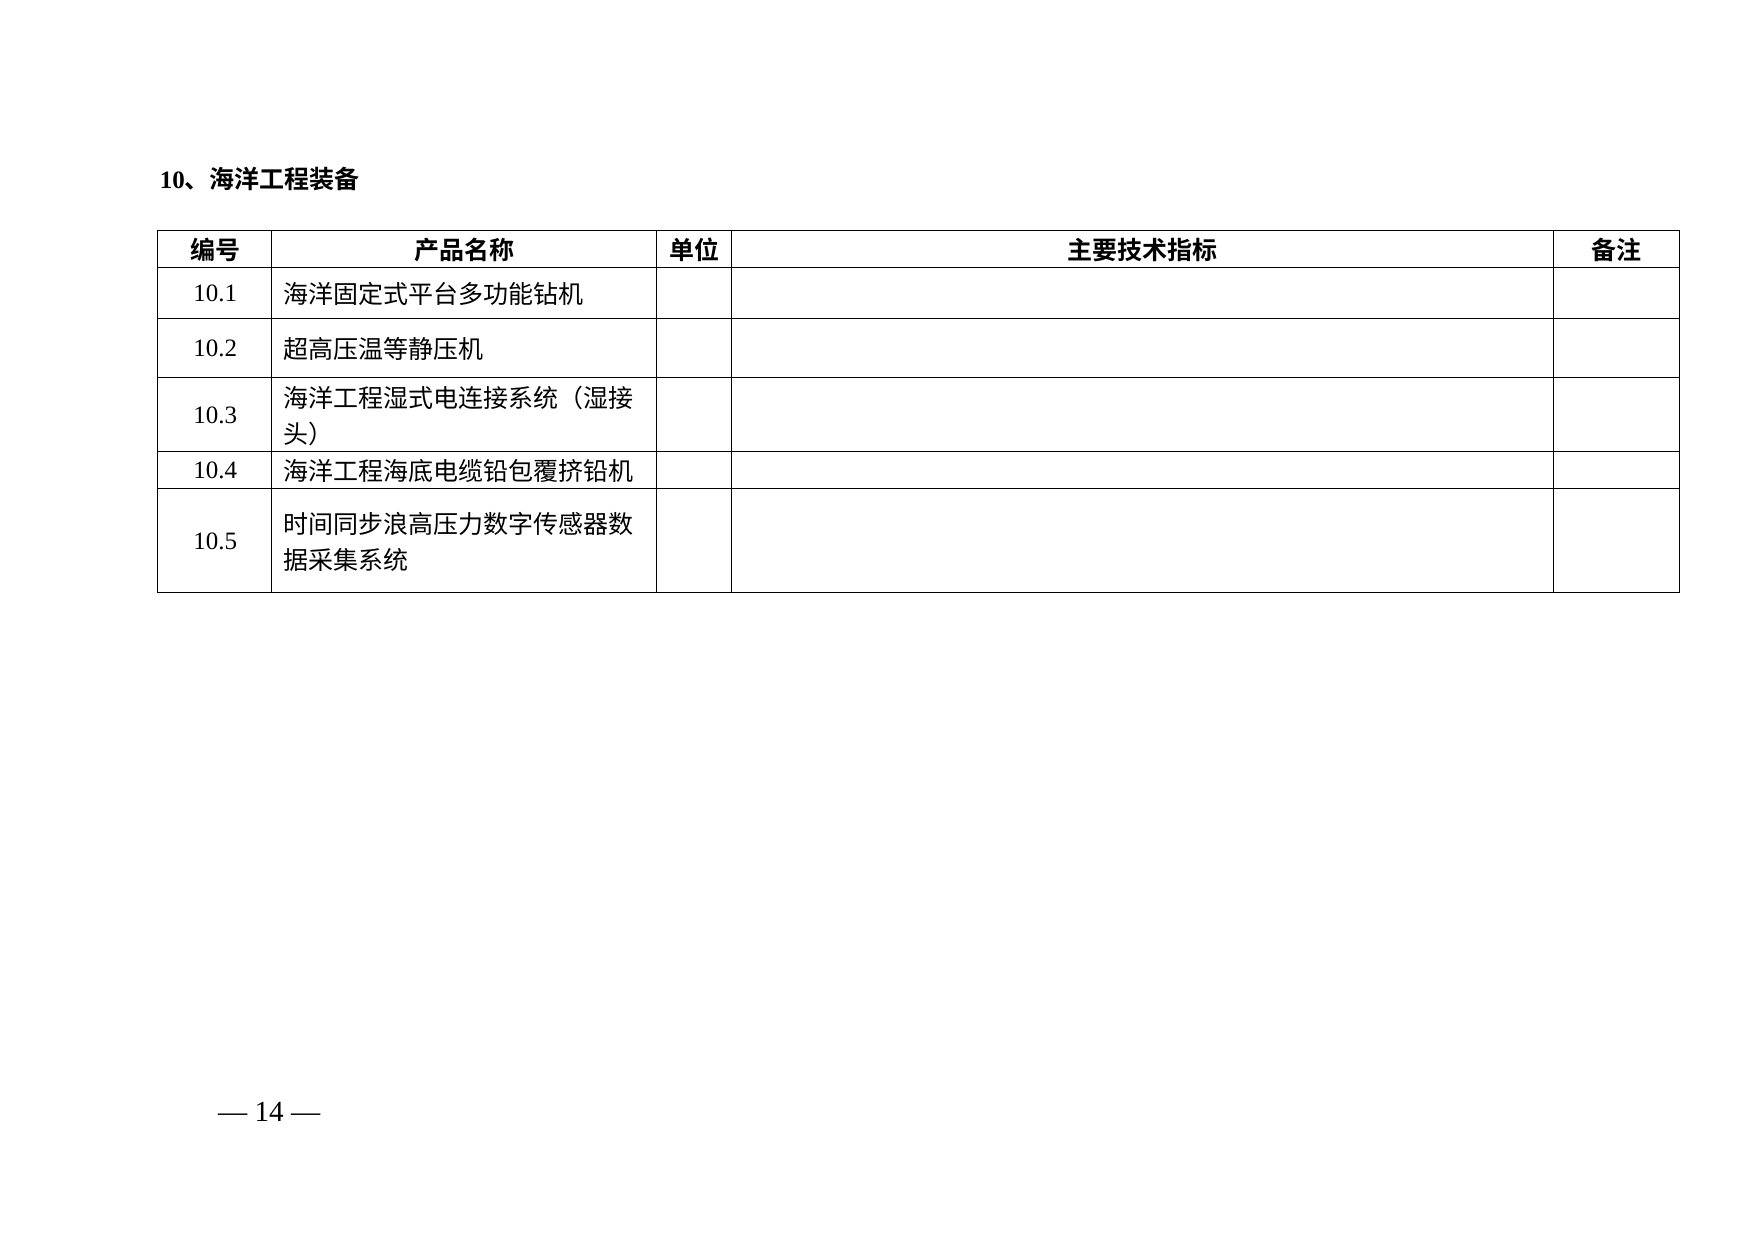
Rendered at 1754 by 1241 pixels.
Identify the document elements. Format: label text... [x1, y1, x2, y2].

table_cell 海洋固定式平台多功能钻机 [272, 268, 656, 318]
table_cell [1554, 489, 1679, 592]
table_cell 10.2 [158, 319, 271, 377]
table_cell [1554, 319, 1679, 377]
table_cell [657, 319, 731, 377]
table_cell 10.1 [158, 268, 271, 318]
table_cell [657, 268, 731, 318]
table_cell 海洋工程湿式电连接系统（湿接头） [272, 378, 656, 451]
table_cell 10.5 [158, 489, 271, 592]
table_cell 海洋工程海底电缆铅包覆挤铅机 [272, 452, 656, 488]
table_cell [657, 489, 731, 592]
table_cell 时间同步浪高压力数字传感器数据采集系统 [272, 489, 656, 592]
table_cell [657, 452, 731, 488]
table_header 单位 [657, 231, 731, 267]
table_cell [732, 319, 1553, 377]
table_cell [732, 489, 1553, 592]
table_cell [732, 452, 1553, 488]
table_cell [1554, 378, 1679, 451]
table_header 备注 [1554, 231, 1679, 267]
table_cell 超高压温等静压机 [272, 319, 656, 377]
table_cell 10.4 [158, 452, 271, 488]
table_cell [1554, 268, 1679, 318]
table_cell [1554, 452, 1679, 488]
table_cell 10.3 [158, 378, 271, 451]
table_cell [657, 378, 731, 451]
text 10、海洋工程装备 [159, 159, 1577, 196]
table_cell [732, 378, 1553, 451]
table_header 产品名称 [272, 231, 656, 267]
table_header 主要技术指标 [732, 231, 1553, 267]
table_cell [732, 268, 1553, 318]
table_header 编号 [158, 231, 271, 267]
